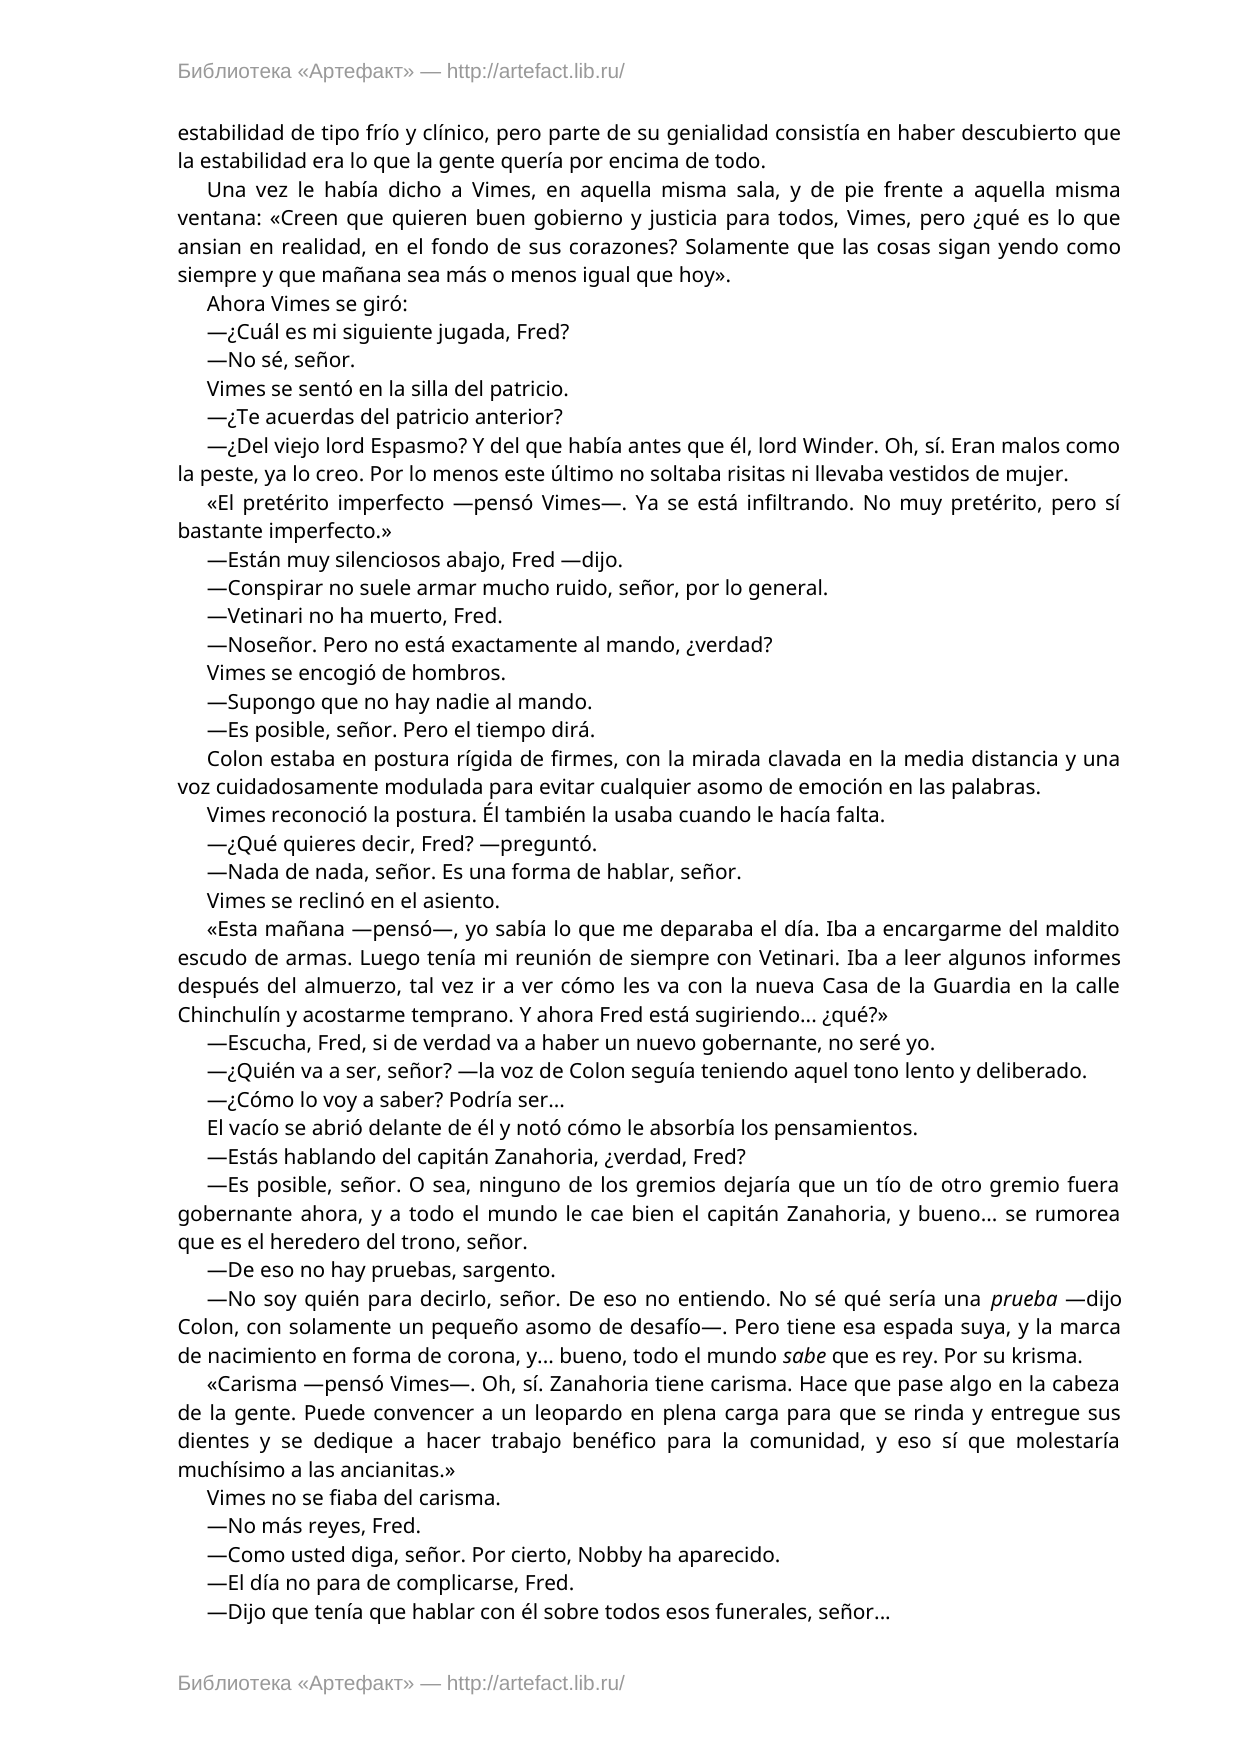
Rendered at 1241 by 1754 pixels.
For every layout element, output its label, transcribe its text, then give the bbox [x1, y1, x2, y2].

text El vacío se abrió delante de él y notó cómo le absorbía los pensamientos. [177, 1113, 1122, 1142]
text Ahora Vimes se giró: [177, 289, 1122, 317]
text Vimes no se fiaba del carisma. [177, 1483, 1122, 1512]
text «El pretérito imperfecto —pensó Vimes—. Ya se está infiltrando. No muy pretérito, pero sí bastante imperfecto.» [177, 488, 1122, 545]
text —Vetinari no ha muerto, Fred. [177, 602, 1122, 630]
text —No más reyes, Fred. [177, 1512, 1122, 1540]
text —Como usted diga, señor. Por cierto, Nobby ha aparecido. [177, 1540, 1122, 1568]
text Vimes se encogió de hombros. [177, 658, 1122, 687]
text —¿Qué quieres decir, Fred? —preguntó. [177, 829, 1122, 857]
text —¿Te acuerdas del patricio anterior? [177, 402, 1122, 431]
text —Conspirar no suele armar mucho ruido, señor, por lo general. [177, 573, 1122, 602]
text —¿Del viejo lord Espasmo? Y del que había antes que él, lord Winder. Oh, sí. Eran malos como la peste, ya lo creo. Por lo menos este último no soltaba risitas ni llevaba vestidos de mujer. [177, 431, 1122, 488]
text —Nada de nada, señor. Es una forma de hablar, señor. [177, 857, 1122, 886]
text —¿Cuál es mi siguiente jugada, Fred? [177, 317, 1122, 346]
text Una vez le había dicho a Vimes, en aquella misma sala, y de pie frente a aquella misma ventana: «Creen que quieren buen gobierno y justicia para todos, Vimes, pero ¿qué es lo que ansian en realidad, en el fondo de sus corazones? Solamente que las cosas sigan yendo como siempre y que mañana sea más o menos igual que hoy». [177, 175, 1122, 289]
text —¿Cómo lo voy a saber? Podría ser... [177, 1085, 1122, 1113]
text —Escucha, Fred, si de verdad va a haber un nuevo gobernante, no seré yo. [177, 1028, 1122, 1057]
text —De eso no hay pruebas, sargento. [177, 1256, 1122, 1284]
text Vimes se sentó en la silla del patricio. [177, 374, 1122, 402]
text —Noseñor. Pero no está exactamente al mando, ¿verdad? [177, 630, 1122, 658]
text —Dijo que tenía que hablar con él sobre todos esos funerales, señor... [177, 1597, 1122, 1625]
text —No soy quién para decirlo, señor. De eso no entiendo. No sé qué sería una prueba —dijo Colon, con solamente un pequeño asomo de desafío—. Pero tiene esa espada suya, y la marca de nacimiento en forma de corona, y... bueno, todo el mundo sabe que es rey. Por su krisma. [177, 1284, 1122, 1369]
text Colon estaba en postura rígida de firmes, con la mirada clavada en la media distancia y una voz cuidadosamente modulada para evitar cualquier asomo de emoción en las palabras. [177, 744, 1122, 801]
text —No sé, señor. [177, 346, 1122, 374]
text «Carisma —pensó Vimes—. Oh, sí. Zanahoria tiene carisma. Hace que pase algo en la cabeza de la gente. Puede convencer a un leopardo en plena carga para que se rinda y entregue sus dientes y se dedique a hacer trabajo benéfico para la comunidad, y eso sí que molestaría muchísimo a las ancianitas.» [177, 1369, 1122, 1483]
text —Es posible, señor. Pero el tiempo dirá. [177, 715, 1122, 744]
text —Supongo que no hay nadie al mando. [177, 687, 1122, 715]
text «Esta mañana —pensó—, yo sabía lo que me deparaba el día. Iba a encargarme del maldito escudo de armas. Luego tenía mi reunión de siempre con Vetinari. Iba a leer algunos informes después del almuerzo, tal vez ir a ver cómo les va con la nueva Casa de la Guardia en la calle Chinchulín y acostarme temprano. Y ahora Fred está sugiriendo... ¿qué?» [177, 914, 1122, 1028]
text —Están muy silenciosos abajo, Fred —dijo. [177, 545, 1122, 573]
text Vimes reconoció la postura. Él también la usaba cuando le hacía falta. [177, 801, 1122, 829]
text —¿Quién va a ser, señor? —la voz de Colon seguía teniendo aquel tono lento y deliberado. [177, 1057, 1122, 1085]
text —Es posible, señor. O sea, ninguno de los gremios dejaría que un tío de otro gremio fuera gobernante ahora, y a todo el mundo le cae bien el capitán Zanahoria, y bueno... se rumorea que es el heredero del trono, señor. [177, 1170, 1122, 1256]
text —Estás hablando del capitán Zanahoria, ¿verdad, Fred? [177, 1142, 1122, 1170]
text —El día no para de complicarse, Fred. [177, 1568, 1122, 1597]
text Vimes se reclinó en el asiento. [177, 886, 1122, 914]
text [177, 118, 1122, 175]
